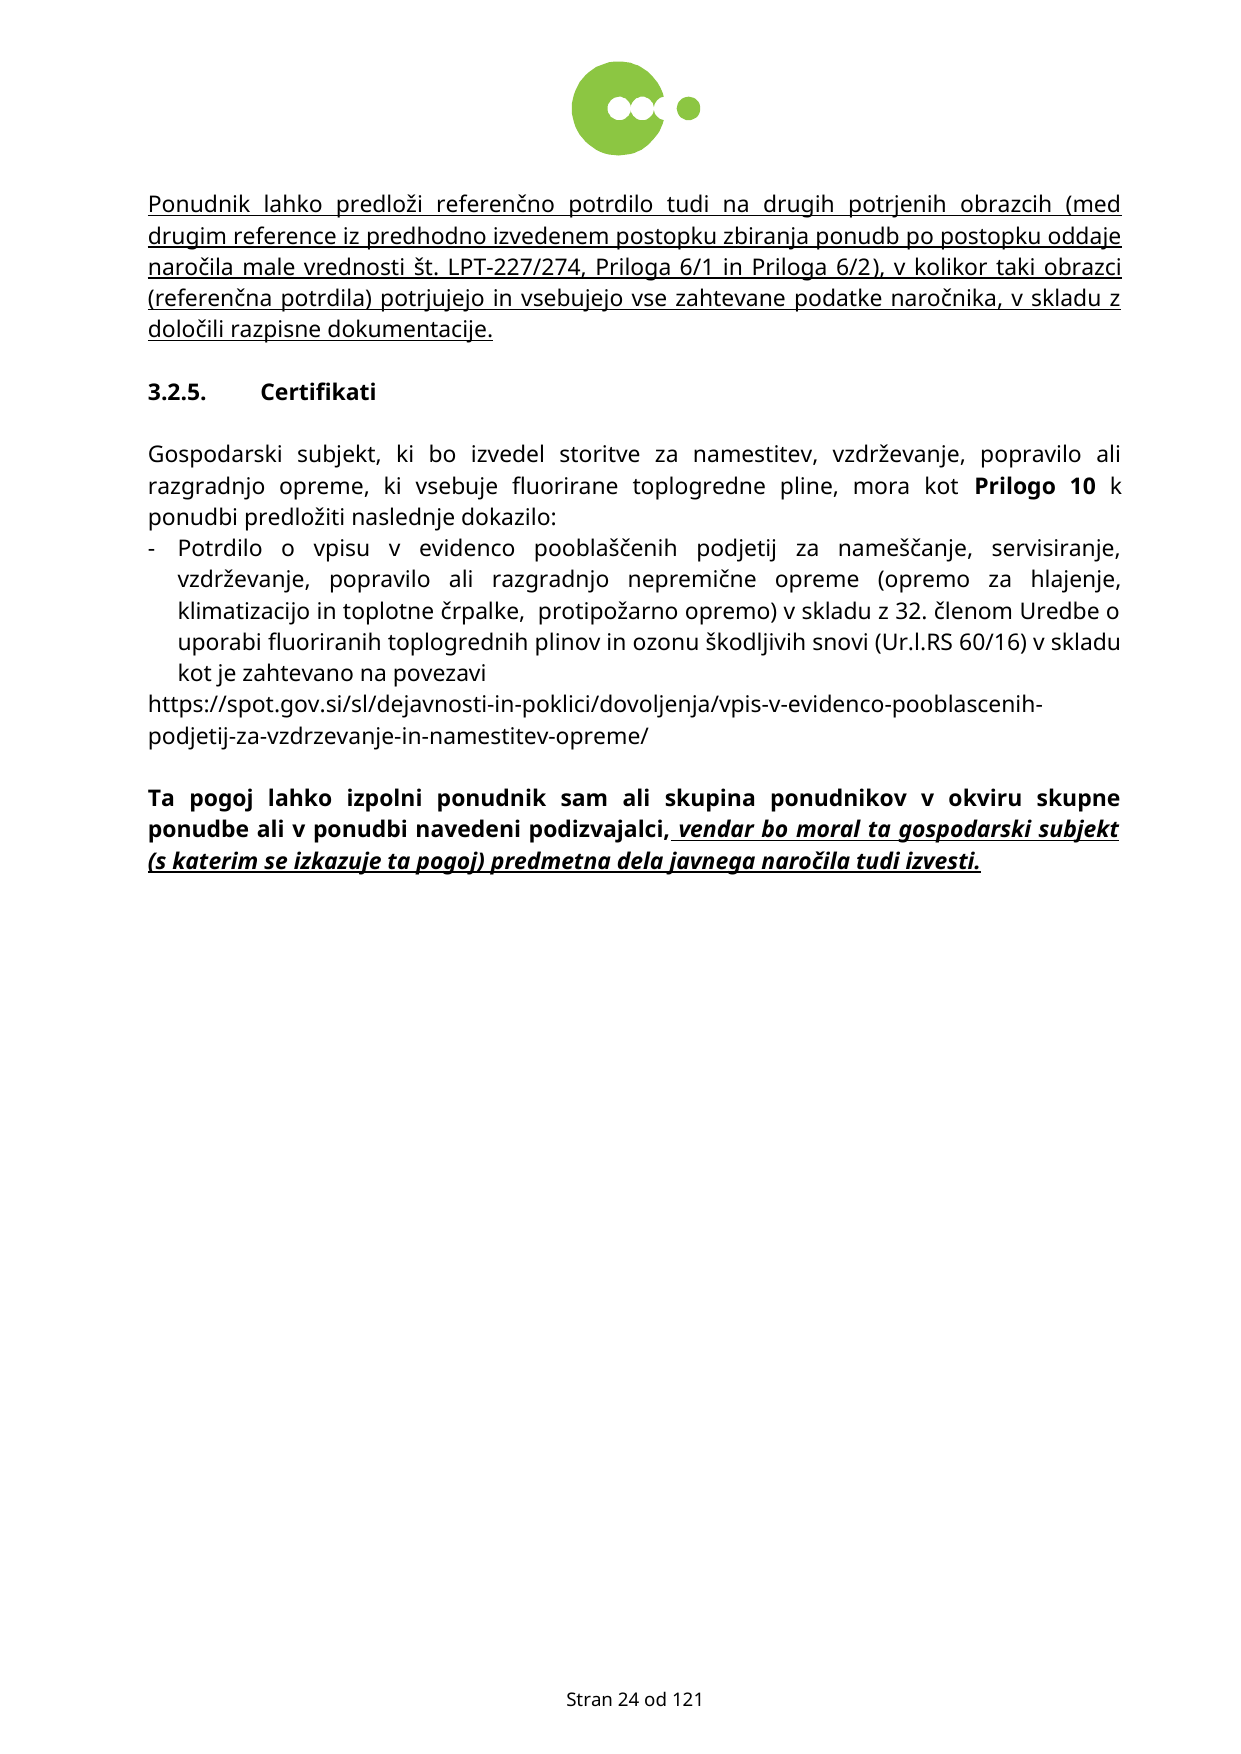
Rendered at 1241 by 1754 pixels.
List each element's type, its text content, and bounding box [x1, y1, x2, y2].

text Ponudnik lahko predloži referenčno potrdilo tudi na drugih potrjenih obrazcih (med drugim reference iz predhodno izvedenem postopku zbiranja ponudb po postopku oddaje naročila male vrednosti št. LPT-227/274, Priloga 6/1 in Priloga 6/2), v kolikor taki obrazci (referenčna potrdila) potrjujejo in vsebujejo vse zahtevane podatke naročnika, v skladu z določili razpisne dokumentacije. [148, 188, 1122, 215]
text Ta pogoj lahko izpolni ponudnik sam ali skupina ponudnikov v okviru skupne ponudbe ali v ponudbi navedeni podizvajalci, vendar bo moral ta gospodarski subjekt (s katerim se izkazuje ta pogoj) predmetna dela javnega naročila tudi izvesti. [148, 782, 1122, 876]
text Ponudnik lahko predloži referenčno potrdilo tudi na drugih potrjenih obrazcih (med drugim reference iz predhodno izvedenem postopku zbiranja ponudb po postopku oddaje naročila male vrednosti št. LPT-227/274, Priloga 6/1 in Priloga 6/2), v kolikor taki obrazci (referenčna potrdila) potrjujejo in vsebujejo vse zahtevane podatke naročnika, v skladu z določili razpisne dokumentacije. [148, 248, 1122, 277]
text Ponudnik lahko predloži referenčno potrdilo tudi na drugih potrjenih obrazcih (med drugim reference iz predhodno izvedenem postopku zbiranja ponudb po postopku oddaje naročila male vrednosti št. LPT-227/274, Priloga 6/1 in Priloga 6/2), v kolikor taki obrazci (referenčna potrdila) potrjujejo in vsebujejo vse zahtevane podatke naročnika, v skladu z določili razpisne dokumentacije. [148, 216, 1122, 246]
list Potrdilo o vpisu v evidenco pooblaščenih podjetij za nameščanje, servisiranje, vzdrževanje, popravilo ali razgradnjo nepremične opreme (opremo za hlajenje, klimatizacijo in toplotne črpalke, protipožarno opremo) v skladu z 32. členom Uredbe o uporabi fluoriranih toplogrednih plinov in ozonu škodljivih snovi (Ur.l.RS 60/16) v skladu kot je zahtevano na povezavi [148, 532, 1122, 688]
text Ponudnik lahko predloži referenčno potrdilo tudi na drugih potrjenih obrazcih (med drugim reference iz predhodno izvedenem postopku zbiranja ponudb po postopku oddaje naročila male vrednosti št. LPT-227/274, Priloga 6/1 in Priloga 6/2), v kolikor taki obrazci (referenčna potrdila) potrjujejo in vsebujejo vse zahtevane podatke naročnika, v skladu z določili razpisne dokumentacije. [148, 279, 1122, 345]
text https://spot.gov.si/sl/dejavnosti-in-poklici/dovoljenja/vpis-v-evidenco-pooblascenih-podjetij-za-vzdrzevanje-in-namestitev-opreme/ [148, 688, 1122, 751]
list Certifikati [148, 376, 1122, 407]
text Gospodarski subjekt, ki bo izvedel storitve za namestitev, vzdrževanje, popravilo ali razgradnjo opreme, ki vsebuje fluorirane toplogredne pline, mora kot Prilogo 10 k ponudbi predložiti naslednje dokazilo: [148, 438, 1122, 532]
